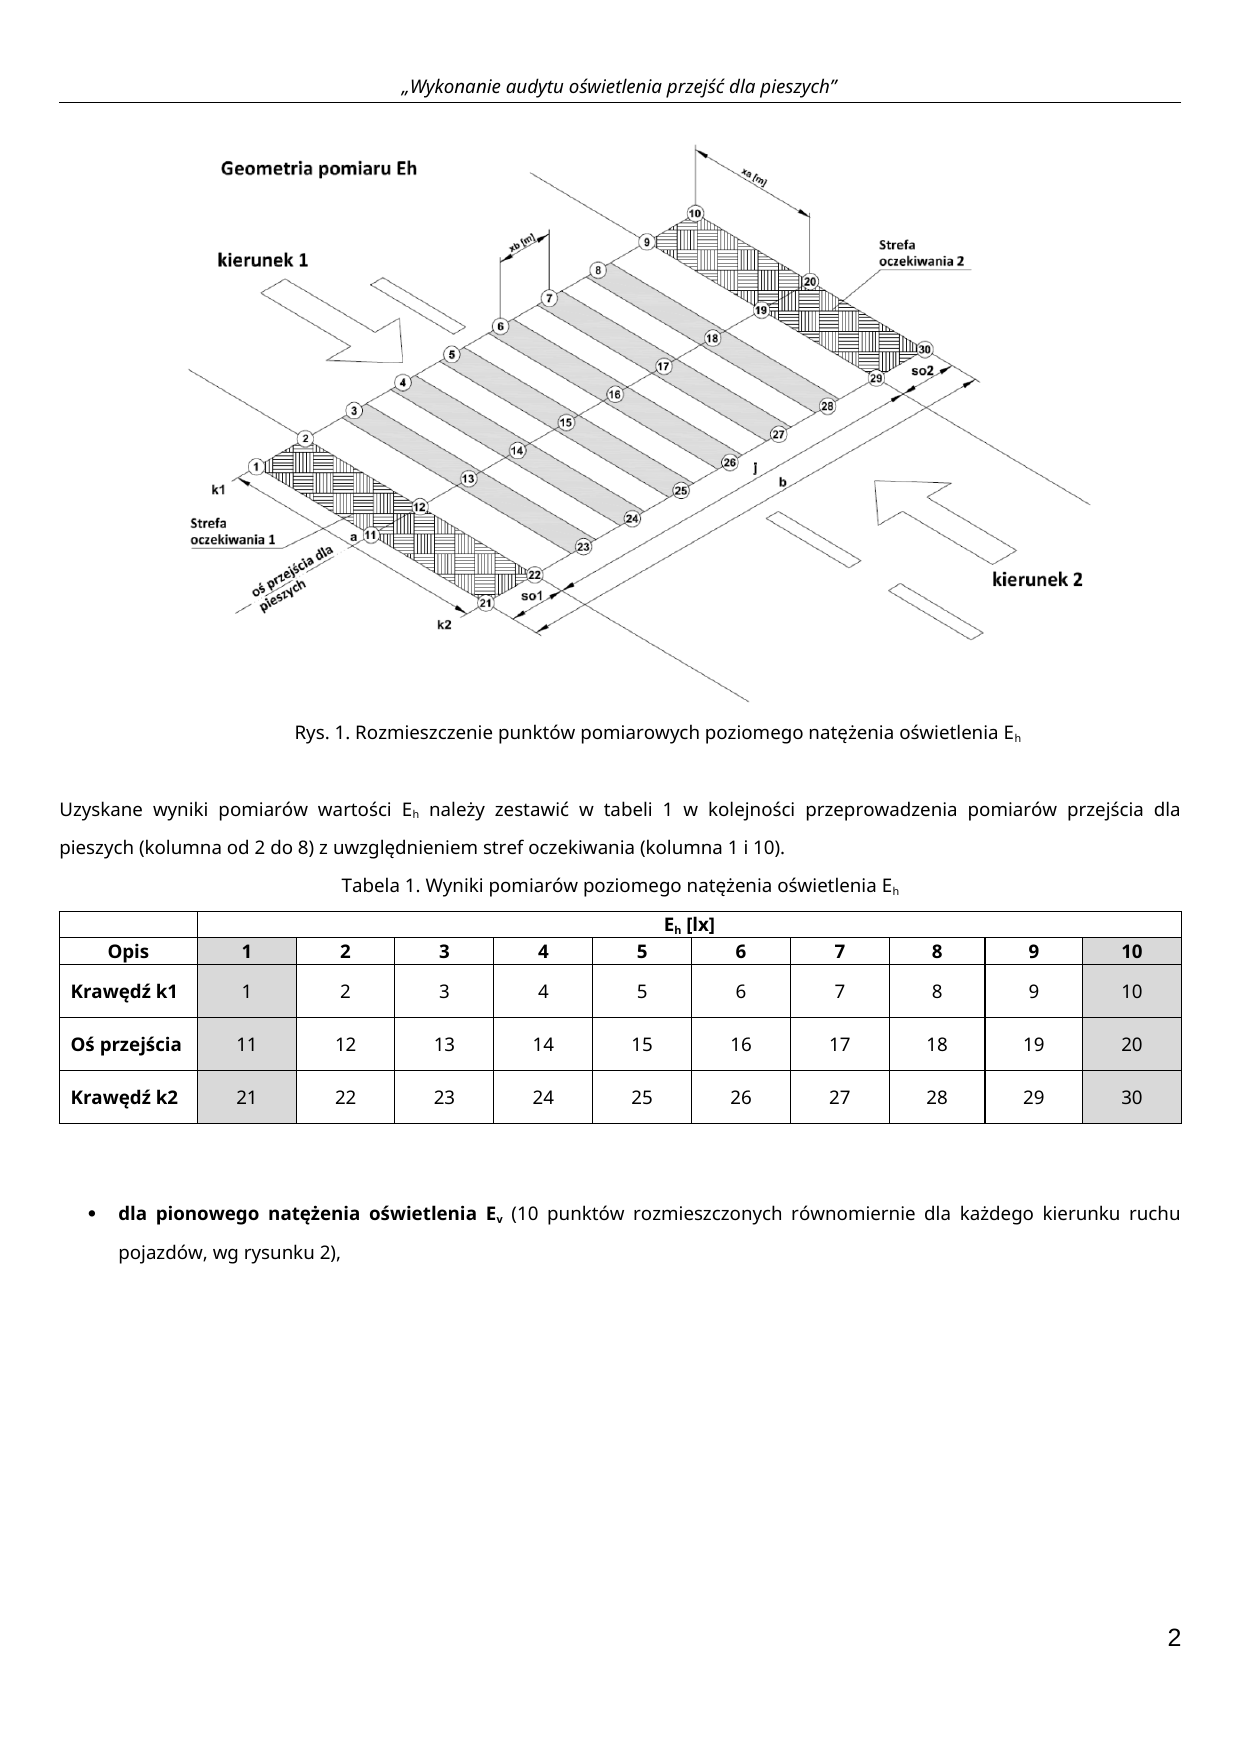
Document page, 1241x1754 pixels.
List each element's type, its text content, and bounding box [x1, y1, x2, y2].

table_cell 4 [494, 965, 592, 1017]
table_cell 5 [593, 938, 691, 964]
table_cell 3 [395, 938, 493, 964]
table_cell 15 [593, 1018, 691, 1070]
table_cell 27 [791, 1071, 889, 1123]
table_cell Krawędź k1 [60, 965, 197, 1017]
table_cell 11 [198, 1018, 296, 1070]
table_cell 2 [297, 965, 394, 1017]
table_cell 30 [1083, 1071, 1181, 1123]
table_cell 17 [791, 1018, 889, 1070]
table_cell 3 [395, 965, 493, 1017]
table_cell 29 [986, 1071, 1082, 1123]
list dla pionowego natężenia oświetlenia Ev (10 punktów rozmieszczonych równomiernie dla każdego kierunku ruchu pojazdów, wg rysunku 2), [89, 1201, 1181, 1264]
text Uzyskane wyniki pomiarów wartości Eh należy zestawić w tabeli 1 w kolejności przeprowadzenia pomiarów przejścia dla pieszych (kolumna od 2 do 8) z uwzględnieniem stref oczekiwania (kolumna 1 i 10). [59, 796, 1181, 860]
table_cell 13 [395, 1018, 493, 1070]
table_cell 10 [1083, 965, 1181, 1017]
table_cell 20 [1083, 1018, 1181, 1070]
table_cell 4 [494, 938, 592, 964]
text Tabela 1. Wyniki pomiarów poziomego natężenia oświetlenia Eh [59, 872, 1181, 898]
table_cell 14 [494, 1018, 592, 1070]
table_cell 2 [297, 938, 394, 964]
table_cell 23 [395, 1071, 493, 1123]
table_cell 6 [692, 938, 790, 964]
table_cell 8 [890, 938, 984, 964]
table_cell 16 [692, 1018, 790, 1070]
table_cell Opis [60, 938, 197, 964]
table_cell 1 [198, 938, 296, 964]
table_cell 24 [494, 1071, 592, 1123]
table_cell 1 [198, 965, 296, 1017]
table_cell 22 [297, 1071, 394, 1123]
table_cell 9 [986, 938, 1082, 964]
table_cell 12 [297, 1018, 394, 1070]
table_cell 21 [198, 1071, 296, 1123]
table_cell 10 [1083, 938, 1181, 964]
table_cell 7 [791, 965, 889, 1017]
picture [186, 131, 1098, 706]
table_cell 7 [791, 938, 889, 964]
text Rys. 1. Rozmieszczenie punktów pomiarowych poziomego natężenia oświetlenia Eh [134, 719, 1181, 745]
table_cell 8 [890, 965, 984, 1017]
table_cell 18 [890, 1018, 984, 1070]
table_cell 5 [593, 965, 691, 1017]
table_header [60, 912, 197, 937]
table_cell 26 [692, 1071, 790, 1123]
table_cell 9 [986, 965, 1082, 1017]
table_cell Krawędź k2 [60, 1071, 197, 1123]
table_cell 6 [692, 965, 790, 1017]
table_cell 28 [890, 1071, 984, 1123]
table_cell Oś przejścia [60, 1018, 197, 1070]
table_cell 19 [986, 1018, 1082, 1070]
table_header Eh [lx] [198, 912, 1181, 937]
table_cell 25 [593, 1071, 691, 1123]
